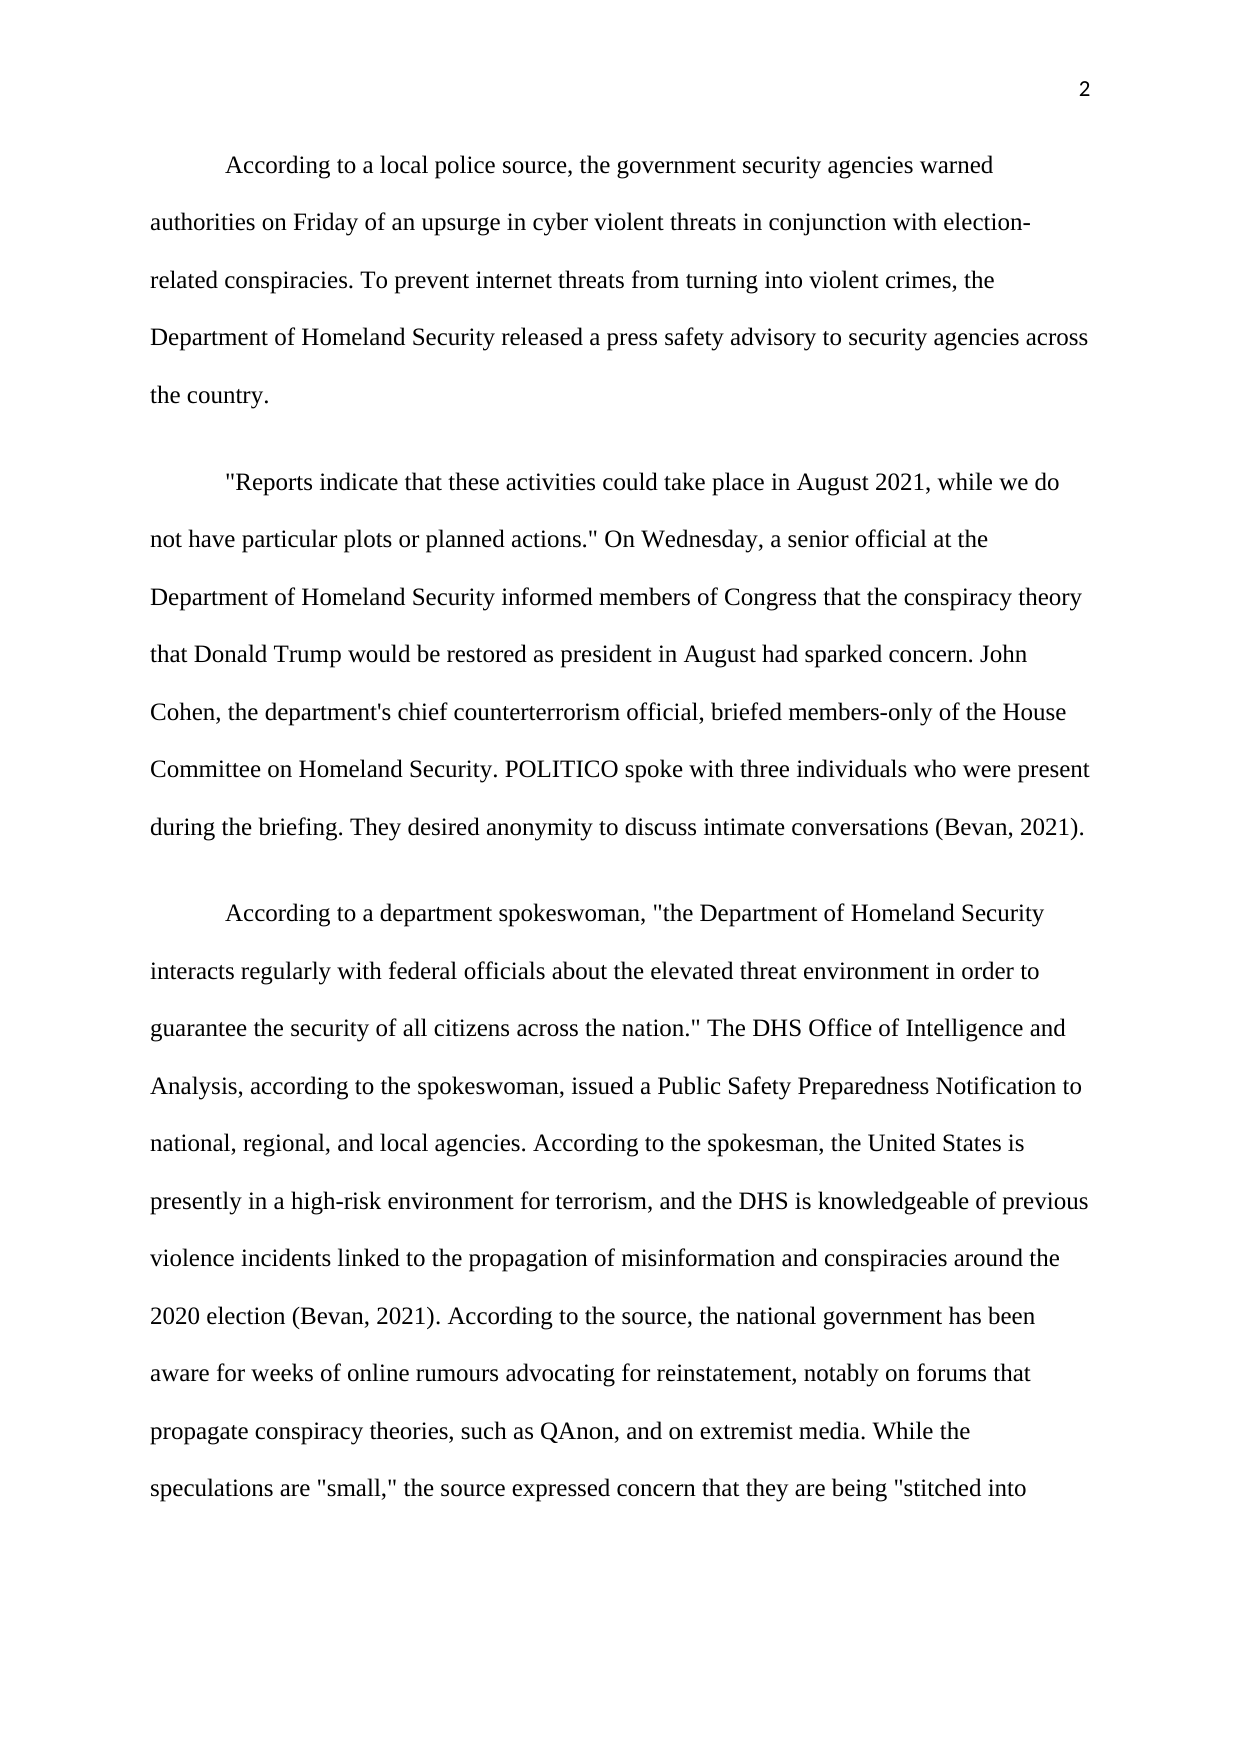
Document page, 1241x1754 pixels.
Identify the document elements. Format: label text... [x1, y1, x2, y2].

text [150, 898, 1090, 1502]
text According to a local police source, the government security agencies warned authorities on Friday of an upsurge in cyber violent threats in conjunction with election-related conspiracies. To prevent internet threats from turning into violent crimes, the Department of Homeland Security released a press safety advisory to security agencies across the country. [150, 150, 1090, 409]
text "Reports indicate that these activities could take place in August 2021, while we do not have particular plots or planned actions." On Wednesday, a senior official at the Department of Homeland Security informed members of Congress that the conspiracy theory that Donald Trump would be restored as president in August had sparked concern. John Cohen, the department's chief counterterrorism official, briefed members-only of the House Committee on Homeland Security. POLITICO spoke with three individuals who were present during the briefing. They desired anonymity to discuss intimate conversations (Bevan, 2021). [150, 467, 1090, 840]
